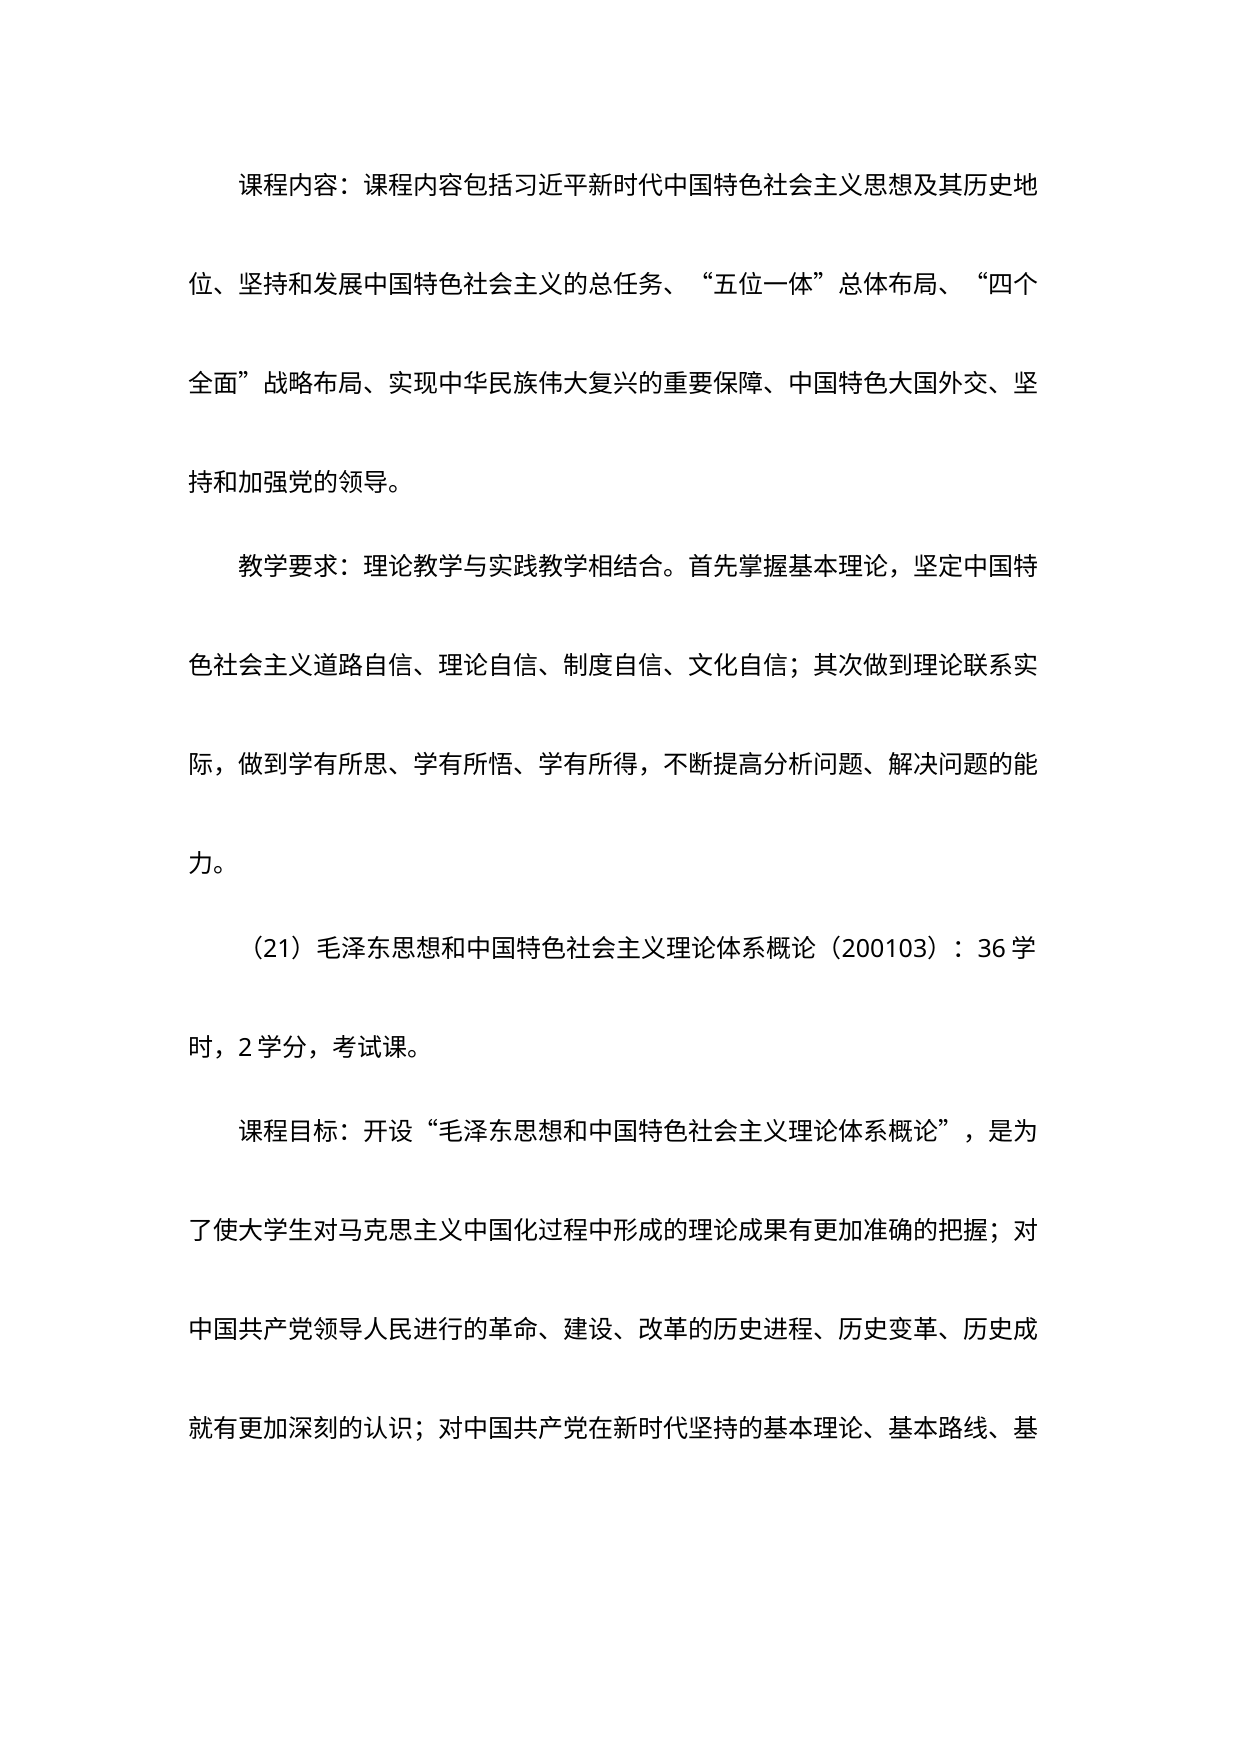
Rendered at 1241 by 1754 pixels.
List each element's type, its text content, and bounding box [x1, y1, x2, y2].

text （21）毛泽东思想和中国特色社会主义理论体系概论（200103）：36学时，2学分，考试课。 [188, 913, 1052, 1078]
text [188, 1096, 1052, 1460]
text 课程内容：课程内容包括习近平新时代中国特色社会主义思想及其历史地位、坚持和发展中国特色社会主义的总任务、“五位一体”总体布局、“四个全面”战略布局、实现中华民族伟大复兴的重要保障、中国特色大国外交、坚持和加强党的领导。 [188, 151, 1052, 514]
text 教学要求：理论教学与实践教学相结合。首先掌握基本理论，坚定中国特色社会主义道路自信、理论自信、制度自信、文化自信；其次做到理论联系实际，做到学有所思、学有所悟、学有所得，不断提高分析问题、解决问题的能力。 [188, 532, 1052, 895]
